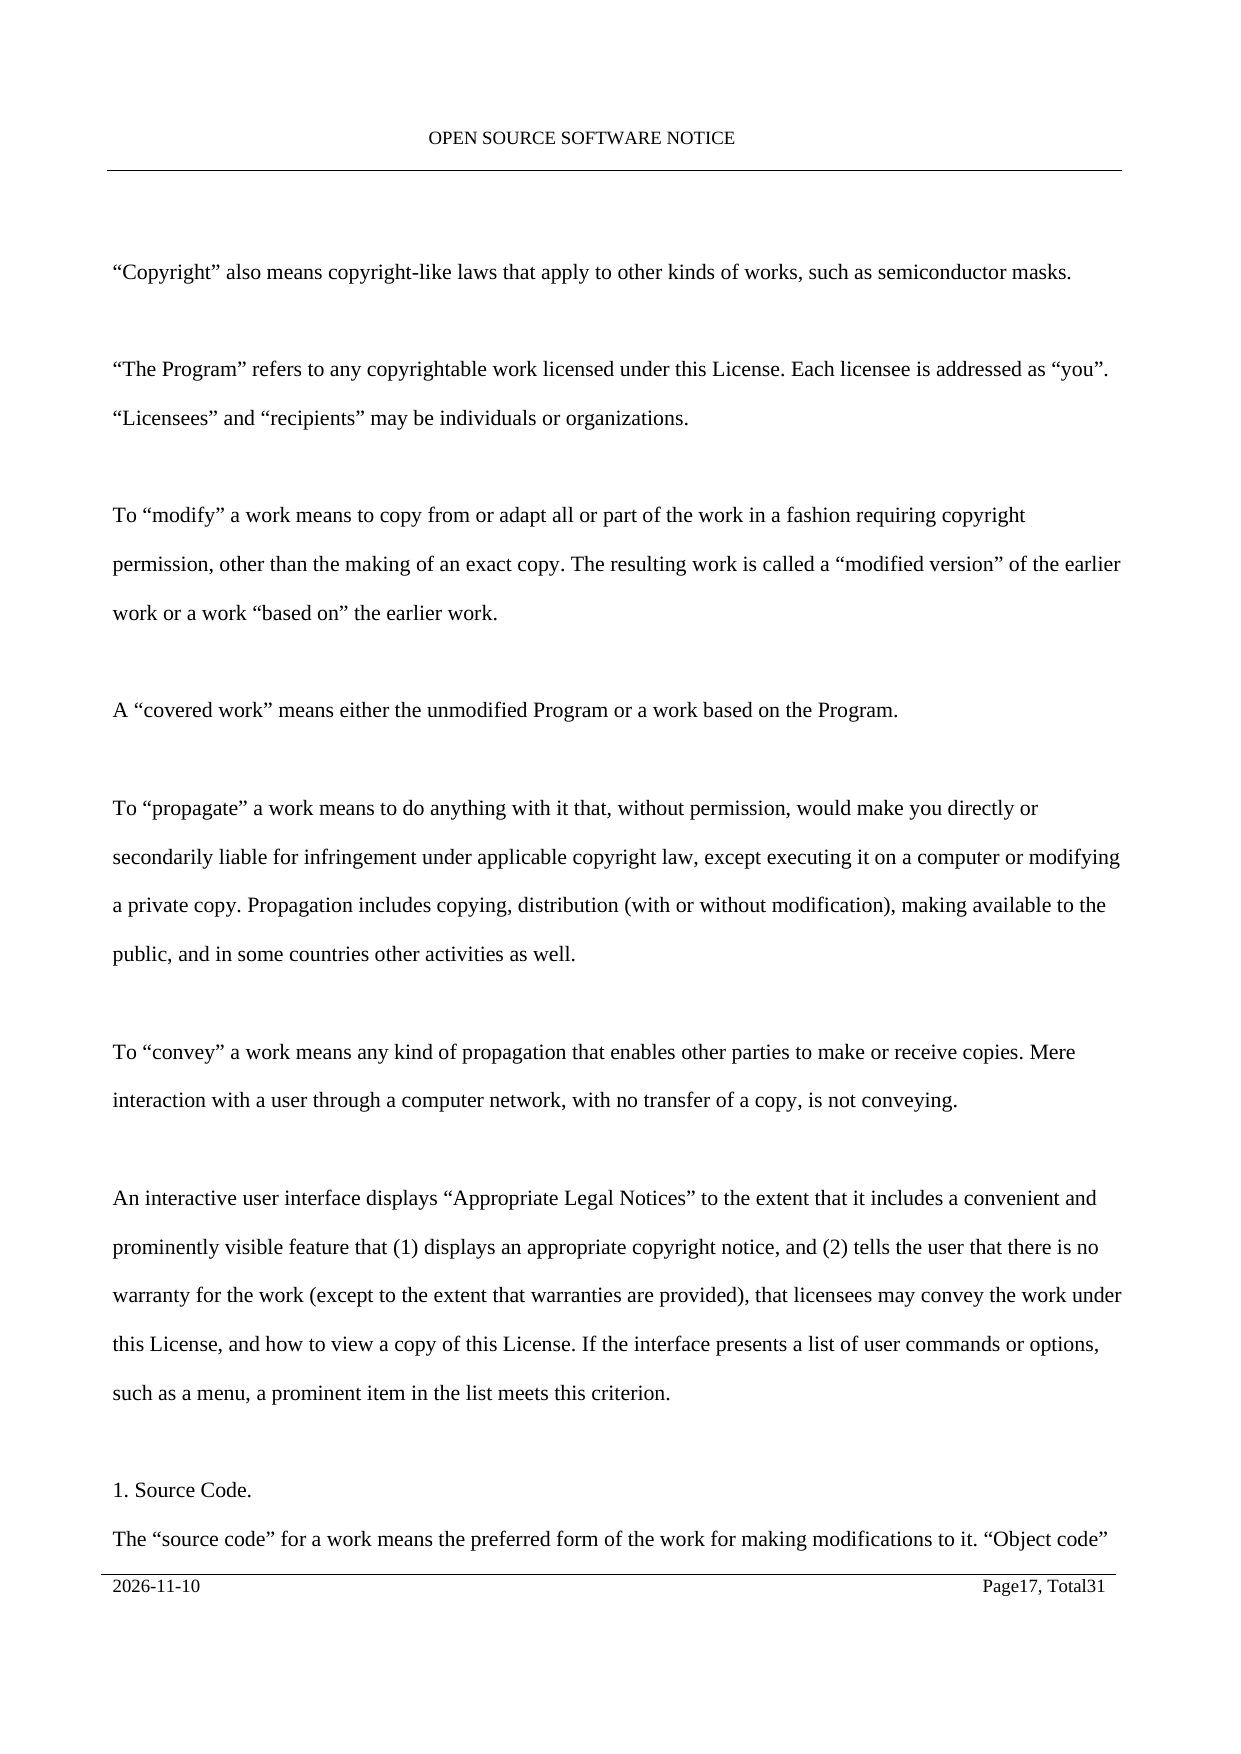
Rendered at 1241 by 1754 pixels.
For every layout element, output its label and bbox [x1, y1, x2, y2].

text [112, 206, 1128, 1555]
